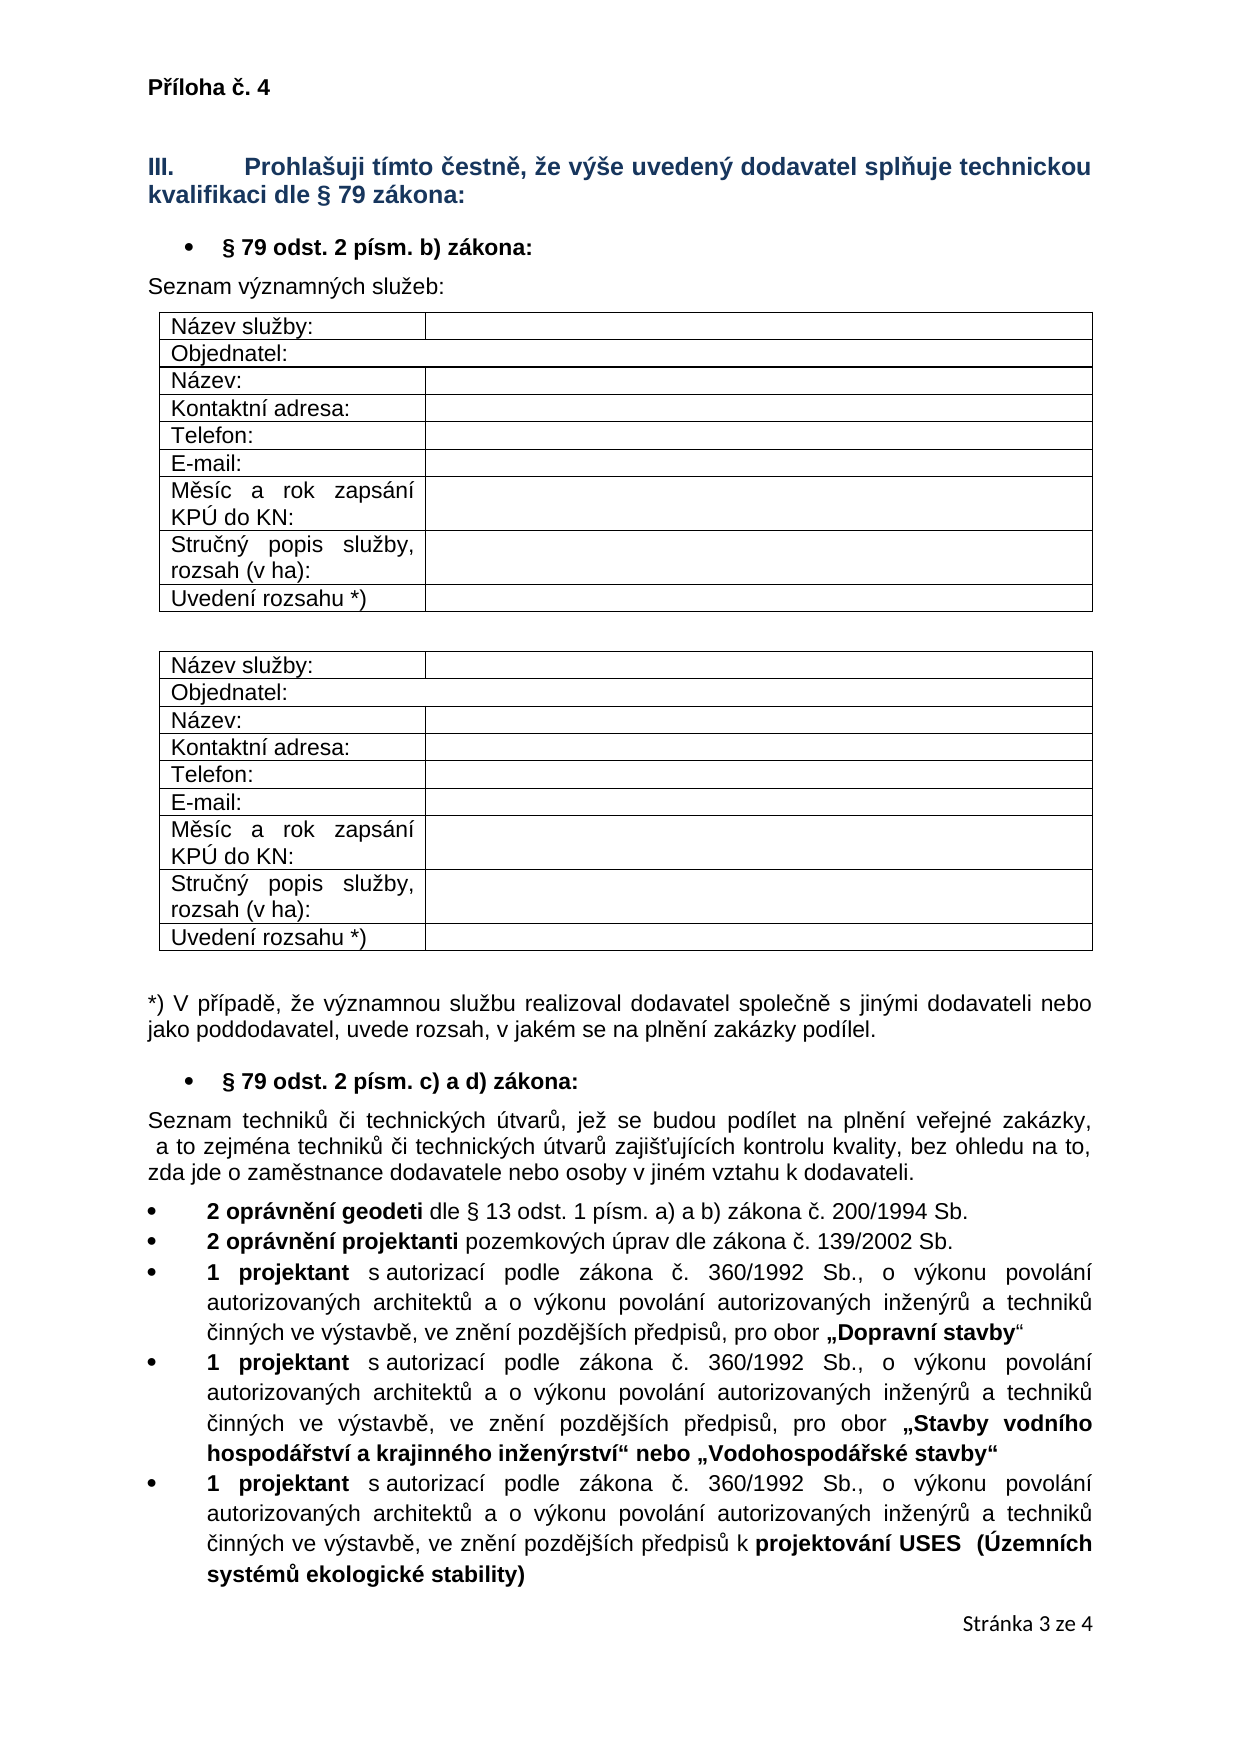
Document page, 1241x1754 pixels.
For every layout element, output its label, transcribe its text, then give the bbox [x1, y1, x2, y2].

text § 79 odst. 2 písm. b) zákona: [185, 234, 1093, 260]
table_cell [426, 707, 1092, 733]
table_cell [426, 870, 1092, 923]
table_cell [426, 477, 1092, 530]
table_cell Stručný popis služby, rozsah (v ha): [160, 870, 425, 923]
table_cell Telefon: [160, 761, 425, 788]
table_cell Uvedení rozsahu *) [160, 585, 425, 611]
table_cell Stručný popis služby, rozsah (v ha): [160, 531, 425, 583]
table_header [426, 313, 1092, 339]
list 1 projektant s autorizací podle zákona č. 360/1992 Sb., o výkonu povolání autorizovaných architektů a o výkonu povolání autorizovaných inženýrů a techniků činných ve výstavbě, ve znění pozdějších předpisů k projektování USES (Územních systémů ekologické stability) [148, 1470, 1093, 1587]
table_cell Uvedení rozsahu *) [160, 924, 425, 950]
table_cell [426, 531, 1092, 583]
list 2 oprávnění geodeti dle § 13 odst. 1 písm. a) a b) zákona č. 200/1994 Sb. [148, 1198, 1093, 1224]
table_cell E-mail: [160, 450, 425, 476]
table_cell [426, 450, 1092, 476]
table_cell [426, 816, 1092, 869]
table_header Název služby: [160, 652, 425, 678]
table_cell [426, 789, 1092, 815]
table_cell [426, 585, 1092, 611]
list 1 projektant s autorizací podle zákona č. 360/1992 Sb., o výkonu povolání autorizovaných architektů a o výkonu povolání autorizovaných inženýrů a techniků činných ve výstavbě, ve znění pozdějších předpisů, pro obor „Stavby vodního hospodářství a krajinného inženýrství“ nebo „Vodohospodářské stavby“ [148, 1349, 1093, 1466]
table_cell Kontaktní adresa: [160, 395, 425, 421]
table_cell Objednatel: [160, 340, 1092, 366]
table_cell Název: [160, 707, 425, 733]
table_cell Objednatel: [160, 679, 1092, 706]
list 1 projektant s autorizací podle zákona č. 360/1992 Sb., o výkonu povolání autorizovaných architektů a o výkonu povolání autorizovaných inženýrů a techniků činných ve výstavbě, ve znění pozdějších předpisů, pro obor „Dopravní stavby“ [148, 1258, 1093, 1345]
table_cell Měsíc a rok zapsání KPÚ do KN: [160, 477, 425, 530]
table_cell Kontaktní adresa: [160, 734, 425, 760]
table_cell [426, 422, 1092, 449]
table_cell [426, 734, 1092, 760]
list 2 oprávnění projektanti pozemkových úprav dle zákona č. 139/2002 Sb. [148, 1228, 1093, 1255]
text *) V případě, že významnou službu realizoval dodavatel společně s jinými dodavateli nebo jako poddodavatel, uvede rozsah, v jakém se na plnění zakázky podílel. [148, 990, 1093, 1043]
table_header [426, 652, 1092, 678]
text Seznam významných služeb: [148, 273, 1093, 299]
table_cell Telefon: [160, 422, 425, 449]
text § 79 odst. 2 písm. c) a d) zákona: [185, 1068, 1093, 1094]
text Seznam techniků či technických útvarů, jež se budou podílet na plnění veřejné zakázky, a to zejména techniků či technických útvarů zajišťujících kontrolu kvality, bez ohledu na to, zda jde o zaměstnance dodavatele nebo osoby v jiném vztahu k dodavateli. [148, 1107, 1093, 1186]
table_cell [426, 395, 1092, 421]
subtitle Prohlašuji tímto čestně, že výše uvedený dodavatel splňuje technickou kvalifikaci dle § 79 zákona: [148, 151, 1093, 209]
table_cell [426, 368, 1092, 394]
table_cell E-mail: [160, 789, 425, 815]
table_cell [426, 924, 1092, 950]
table_cell [426, 761, 1092, 788]
table_cell Název: [160, 368, 425, 394]
table_header Název služby: [160, 313, 425, 339]
table_cell Měsíc a rok zapsání KPÚ do KN: [160, 816, 425, 869]
